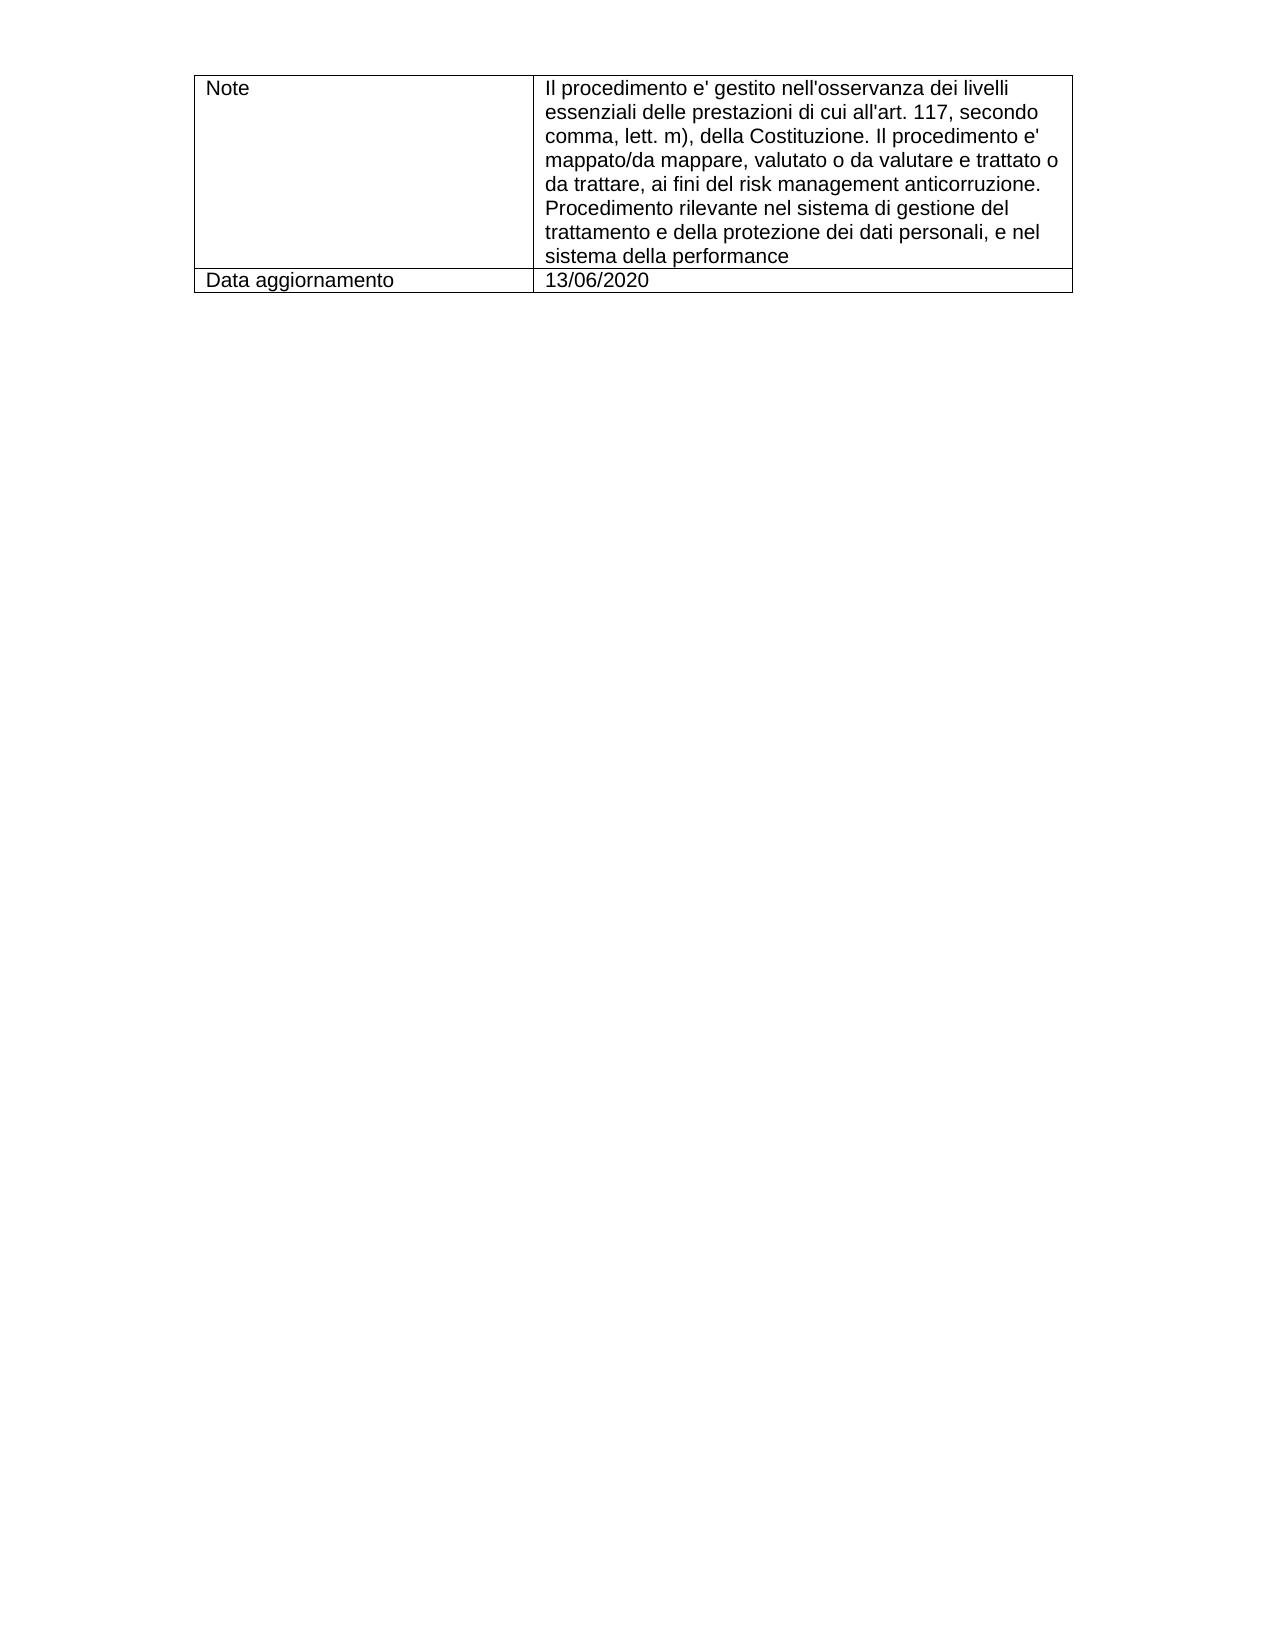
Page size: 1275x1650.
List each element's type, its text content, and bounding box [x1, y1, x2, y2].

table_cell 13/06/2020 [534, 269, 1072, 292]
table_cell Il procedimento e' gestito nell'osservanza dei livelli essenziali delle prestazioni di cui all'art. 117, secondo comma, lett. m), della Costituzione. Il procedimento e' mappato/da mappare, valutato o da valutare e trattato o da trattare, ai fini del risk management anticorruzione. Procedimento rilevante nel sistema di gestione del trattamento e della protezione dei dati personali, e nel sistema della performance [534, 76, 1072, 267]
table_cell Note [195, 76, 533, 267]
table_cell Data aggiornamento [195, 269, 533, 292]
